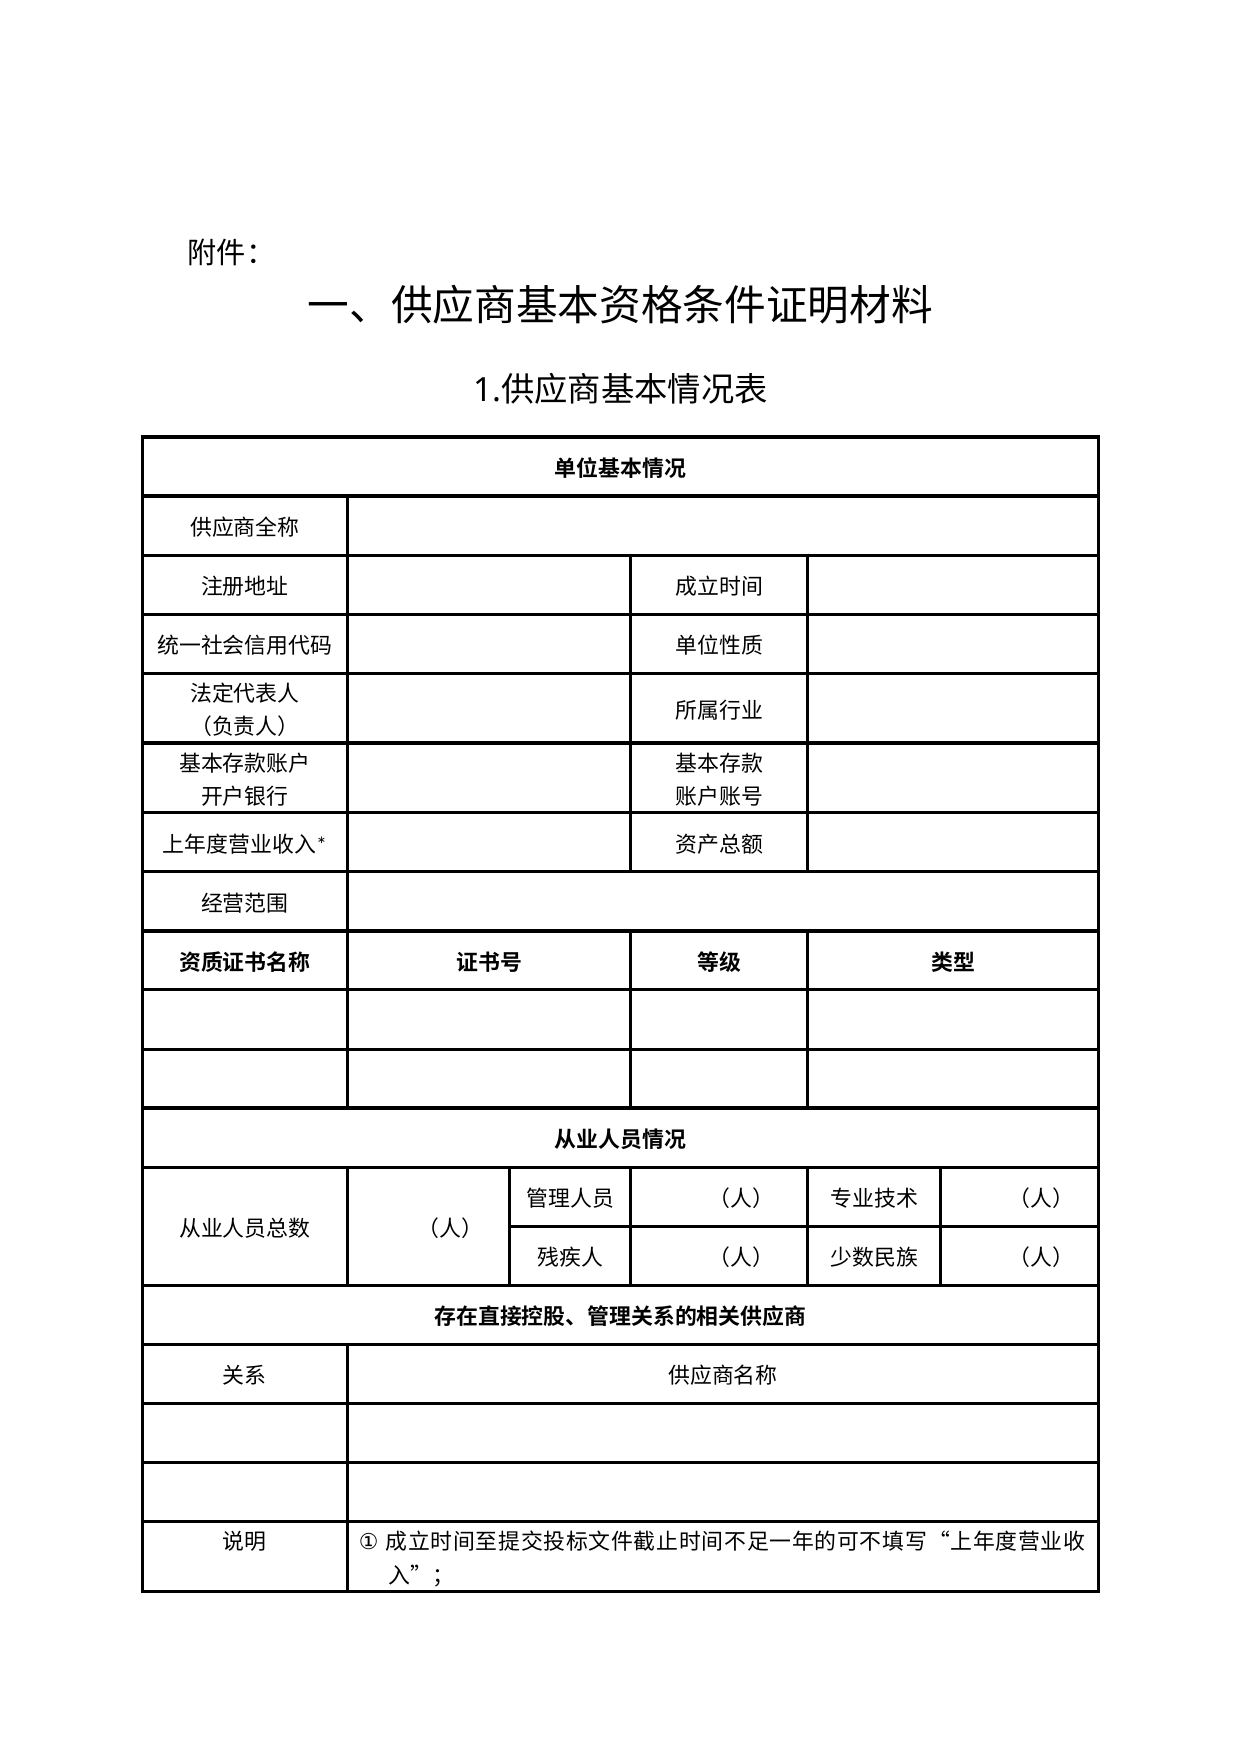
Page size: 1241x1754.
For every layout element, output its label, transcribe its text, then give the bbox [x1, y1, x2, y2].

table_cell 统一社会信用代码 [144, 616, 346, 672]
table_cell （人） [942, 1228, 1097, 1284]
table_cell 专业技术 [809, 1169, 939, 1224]
table_cell 类型 [809, 933, 1097, 988]
table_cell （人） [632, 1228, 806, 1284]
table_cell [349, 498, 1097, 553]
table_cell 少数民族 [809, 1228, 939, 1284]
table_cell 说明 [144, 1523, 346, 1590]
table_cell 从业人员情况 [144, 1110, 1097, 1166]
table_cell 管理人员 [511, 1169, 629, 1224]
table_cell [349, 873, 1097, 929]
table_cell [144, 991, 346, 1047]
table_cell （人） [942, 1169, 1097, 1224]
table_cell [349, 1464, 1097, 1520]
table_cell [349, 1405, 1097, 1461]
table_cell 存在直接控股、管理关系的相关供应商 [144, 1287, 1097, 1343]
text 1.供应商基本情况表 [187, 363, 1053, 411]
table_cell [349, 745, 629, 811]
table_cell 资质证书名称 [144, 933, 346, 988]
table_cell 关系 [144, 1346, 346, 1402]
table_cell 证书号 [349, 933, 629, 988]
table_cell [349, 675, 629, 741]
table_cell [349, 616, 629, 672]
table_cell 残疾人 [511, 1228, 629, 1284]
table_cell [349, 814, 629, 870]
table_cell 供应商全称 [144, 498, 346, 553]
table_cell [349, 1523, 1097, 1590]
table_cell [349, 991, 629, 1047]
table_cell 成立时间 [632, 557, 806, 612]
table_cell [349, 1051, 629, 1106]
table_cell 上年度营业收入* [144, 814, 346, 870]
text 一、供应商基本资格条件证明材料 [187, 272, 1053, 333]
table_cell [809, 991, 1097, 1047]
table_cell [144, 1051, 346, 1106]
table_cell [144, 1464, 346, 1520]
table_header 单位基本情况 [144, 439, 1097, 494]
table_cell 基本存款账户 开户银行 [144, 745, 346, 811]
table_cell 单位性质 [632, 616, 806, 672]
table_cell （人） [349, 1169, 508, 1284]
table_cell 注册地址 [144, 557, 346, 612]
table_cell 所属行业 [632, 675, 806, 741]
table_cell 法定代表人 （负责人） [144, 675, 346, 741]
table_cell [809, 557, 1097, 612]
table_cell 资产总额 [632, 814, 806, 870]
table_cell （人） [632, 1169, 806, 1224]
table_cell [632, 1051, 806, 1106]
table_cell [809, 1051, 1097, 1106]
table_cell [809, 745, 1097, 811]
table_cell 基本存款 账户账号 [632, 745, 806, 811]
table_cell [809, 616, 1097, 672]
table_cell 从业人员总数 [144, 1169, 346, 1284]
table_cell [809, 675, 1097, 741]
table_cell 经营范围 [144, 873, 346, 929]
table_cell [809, 814, 1097, 870]
table_cell [144, 1405, 346, 1461]
table_cell [632, 991, 806, 1047]
table_cell [349, 557, 629, 612]
text 附件： [187, 230, 1053, 272]
table_cell 等级 [632, 933, 806, 988]
table_cell 供应商名称 [349, 1346, 1097, 1402]
